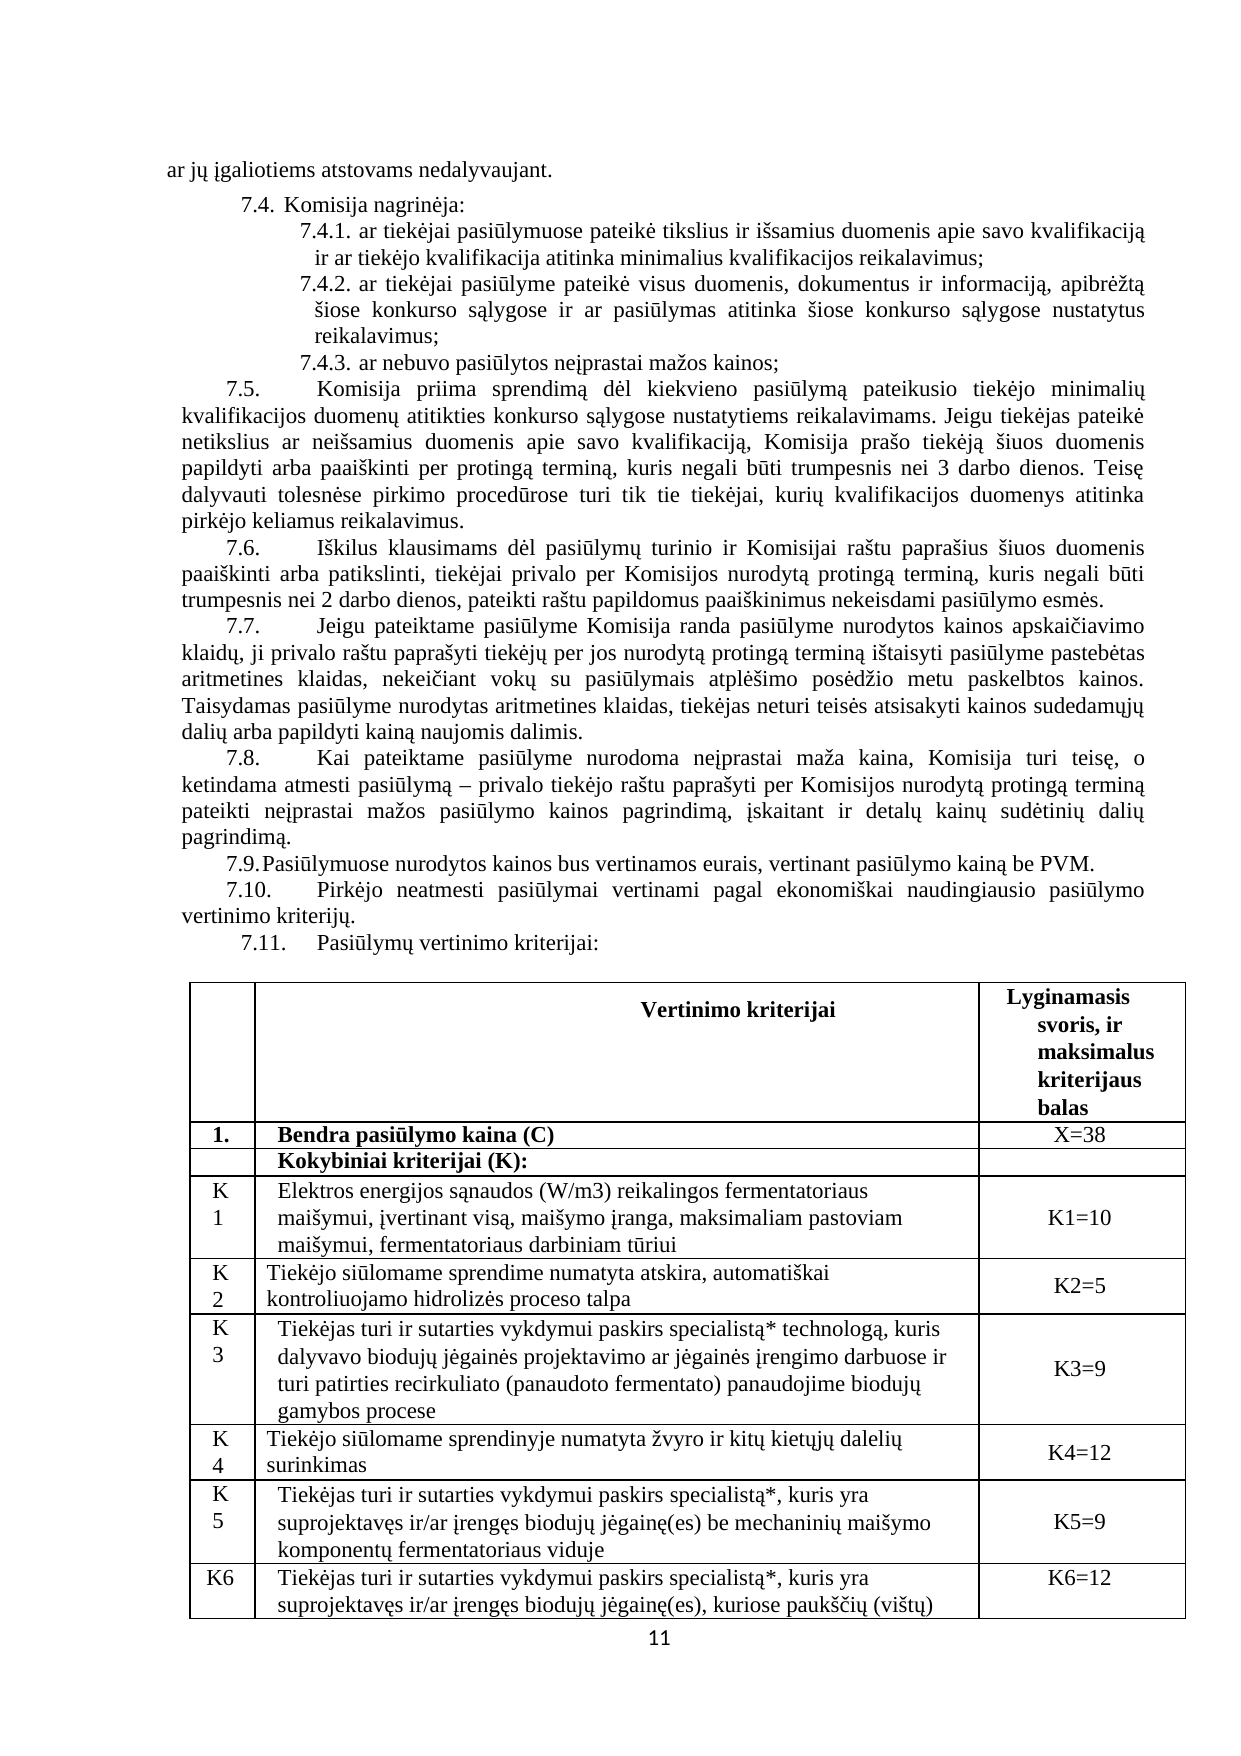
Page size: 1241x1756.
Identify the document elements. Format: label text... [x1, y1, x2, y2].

table_cell Tiekėjo siūlomame sprendime numatyta atskira, automatiškai kontroliuojamo hidrolizės proceso talpa [256, 1259, 978, 1313]
list Komisija priima sprendimą dėl kiekvieno pasiūlymą pateikusio tiekėjo minimalių kvalifikacijos duomenų atitikties konkurso sąlygose nustatytiems reikalavimams. Jeigu tiekėjas pateikė netikslius ar neišsamius duomenis apie savo kvalifikaciją, Komisija prašo tiekėją šiuos duomenis papildyti arba paaiškinti per protingą terminą, kuris negali būti trumpesnis nei 3 darbo dienos. Teisę dalyvauti tolesnėse pirkimo procedūrose turi tik tie tiekėjai, kurių kvalifikacijos duomenys atitinka pirkėjo keliamus reikalavimus. [181, 375, 1146, 533]
list ar tiekėjai pasiūlymuose pateikė tikslius ir išsamius duomenis apie savo kvalifikaciją ir ar tiekėjo kvalifikacija atitinka minimalius kvalifikacijos reikalavimus; [299, 217, 1146, 270]
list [167, 156, 1146, 183]
list Kai pateiktame pasiūlyme nurodoma neįprastai maža kaina, Komisija turi teisę, o ketindama atmesti pasiūlymą – privalo tiekėjo raštu paprašyti per Komisijos nurodytą protingą terminą pateikti neįprastai mažos pasiūlymo kainos pagrindimą, įskaitant ir detalų kainų sudėtinių dalių pagrindimą. [181, 744, 1146, 850]
table_cell Tiekėjas turi ir sutarties vykdymui paskirs specialistą*, kuris yra suprojektavęs ir/ar įrengęs biodujų jėgainę(es) be mechaninių maišymo komponentų fermentatoriaus viduje [256, 1481, 978, 1563]
table_cell [191, 1149, 254, 1175]
table_cell K6=12 [980, 1564, 1185, 1617]
table_cell [980, 1149, 1185, 1175]
table_cell [256, 1564, 978, 1617]
table_cell Elektros energijos sąnaudos (W/m3) reikalingos fermentatoriaus maišymui, įvertinant visą, maišymo įranga, maksimaliam pastoviam maišymui, fermentatoriaus darbiniam tūriui [256, 1177, 978, 1257]
list Jeigu pateiktame pasiūlyme Komisija randa pasiūlyme nurodytos kainos apskaičiavimo klaidų, ji privalo raštu paprašyti tiekėjų per jos nurodytą protingą terminą ištaisyti pasiūlyme pastebėtas aritmetines klaidas, nekeičiant vokų su pasiūlymais atplėšimo posėdžio metu paskelbtos kainos. Taisydamas pasiūlyme nurodytas aritmetines klaidas, tiekėjas neturi teisės atsisakyti kainos sudedamųjų dalių arba papildyti kainą naujomis dalimis. [181, 613, 1146, 744]
table_cell [191, 1123, 254, 1147]
table_cell K3 [191, 1315, 254, 1423]
list Pasiūlymuose nurodytos kainos bus vertinamos eurais, vertinant pasiūlymo kainą be PVM. [181, 850, 1146, 876]
table_cell K1=10 [980, 1177, 1185, 1257]
table_cell Bendra pasiūlymo kaina (C) [256, 1123, 978, 1147]
table_cell K4 [191, 1425, 254, 1479]
table_cell Tiekėjo siūlomame sprendinyje numatyta žvyro ir kitų kietųjų dalelių surinkimas [256, 1425, 978, 1479]
table_cell K1 [191, 1177, 254, 1257]
table_cell K3=9 [980, 1315, 1185, 1423]
table_cell X=38 [980, 1123, 1185, 1147]
table_header Vertinimo kriterijai [256, 983, 978, 1121]
table_cell Kokybiniai kriterijai (K): [256, 1149, 978, 1175]
table_cell K2 [191, 1259, 254, 1313]
list ar tiekėjai pasiūlyme pateikė visus duomenis, dokumentus ir informaciją, apibrėžtą šiose konkurso sąlygose ir ar pasiūlymas atitinka šiose konkurso sąlygose nustatytus reikalavimus; [299, 270, 1146, 349]
list Pasiūlymų vertinimo kriterijai: [241, 929, 1146, 955]
table_cell K6 [191, 1564, 254, 1617]
table_cell K4=12 [980, 1425, 1185, 1479]
table_cell K2=5 [980, 1259, 1185, 1313]
list Iškilus klausimams dėl pasiūlymų turinio ir Komisijai raštu paprašius šiuos duomenis paaiškinti arba patikslinti, tiekėjai privalo per Komisijos nurodytą protingą terminą, kuris negali būti trumpesnis nei 2 darbo dienos, pateikti raštu papildomus paaiškinimus nekeisdami pasiūlymo esmės. [181, 533, 1146, 613]
table_header Lyginamasis svoris, ir maksimalus kriterijaus balas [980, 983, 1185, 1121]
table_header [191, 983, 254, 1121]
list Komisija nagrinėja: [241, 191, 1146, 217]
list Pirkėjo neatmesti pasiūlymai vertinami pagal ekonomiškai naudingiausio pasiūlymo vertinimo kriterijų. [181, 876, 1146, 929]
table_cell Tiekėjas turi ir sutarties vykdymui paskirs specialistą* technologą, kuris dalyvavo biodujų jėgainės projektavimo ar jėgainės įrengimo darbuose ir turi patirties recirkuliato (panaudoto fermentato) panaudojime biodujų gamybos procese [256, 1315, 978, 1423]
table_cell K5 [191, 1481, 254, 1563]
table_cell K5=9 [980, 1481, 1185, 1563]
list ar nebuvo pasiūlytos neįprastai mažos kainos; [299, 349, 1146, 375]
